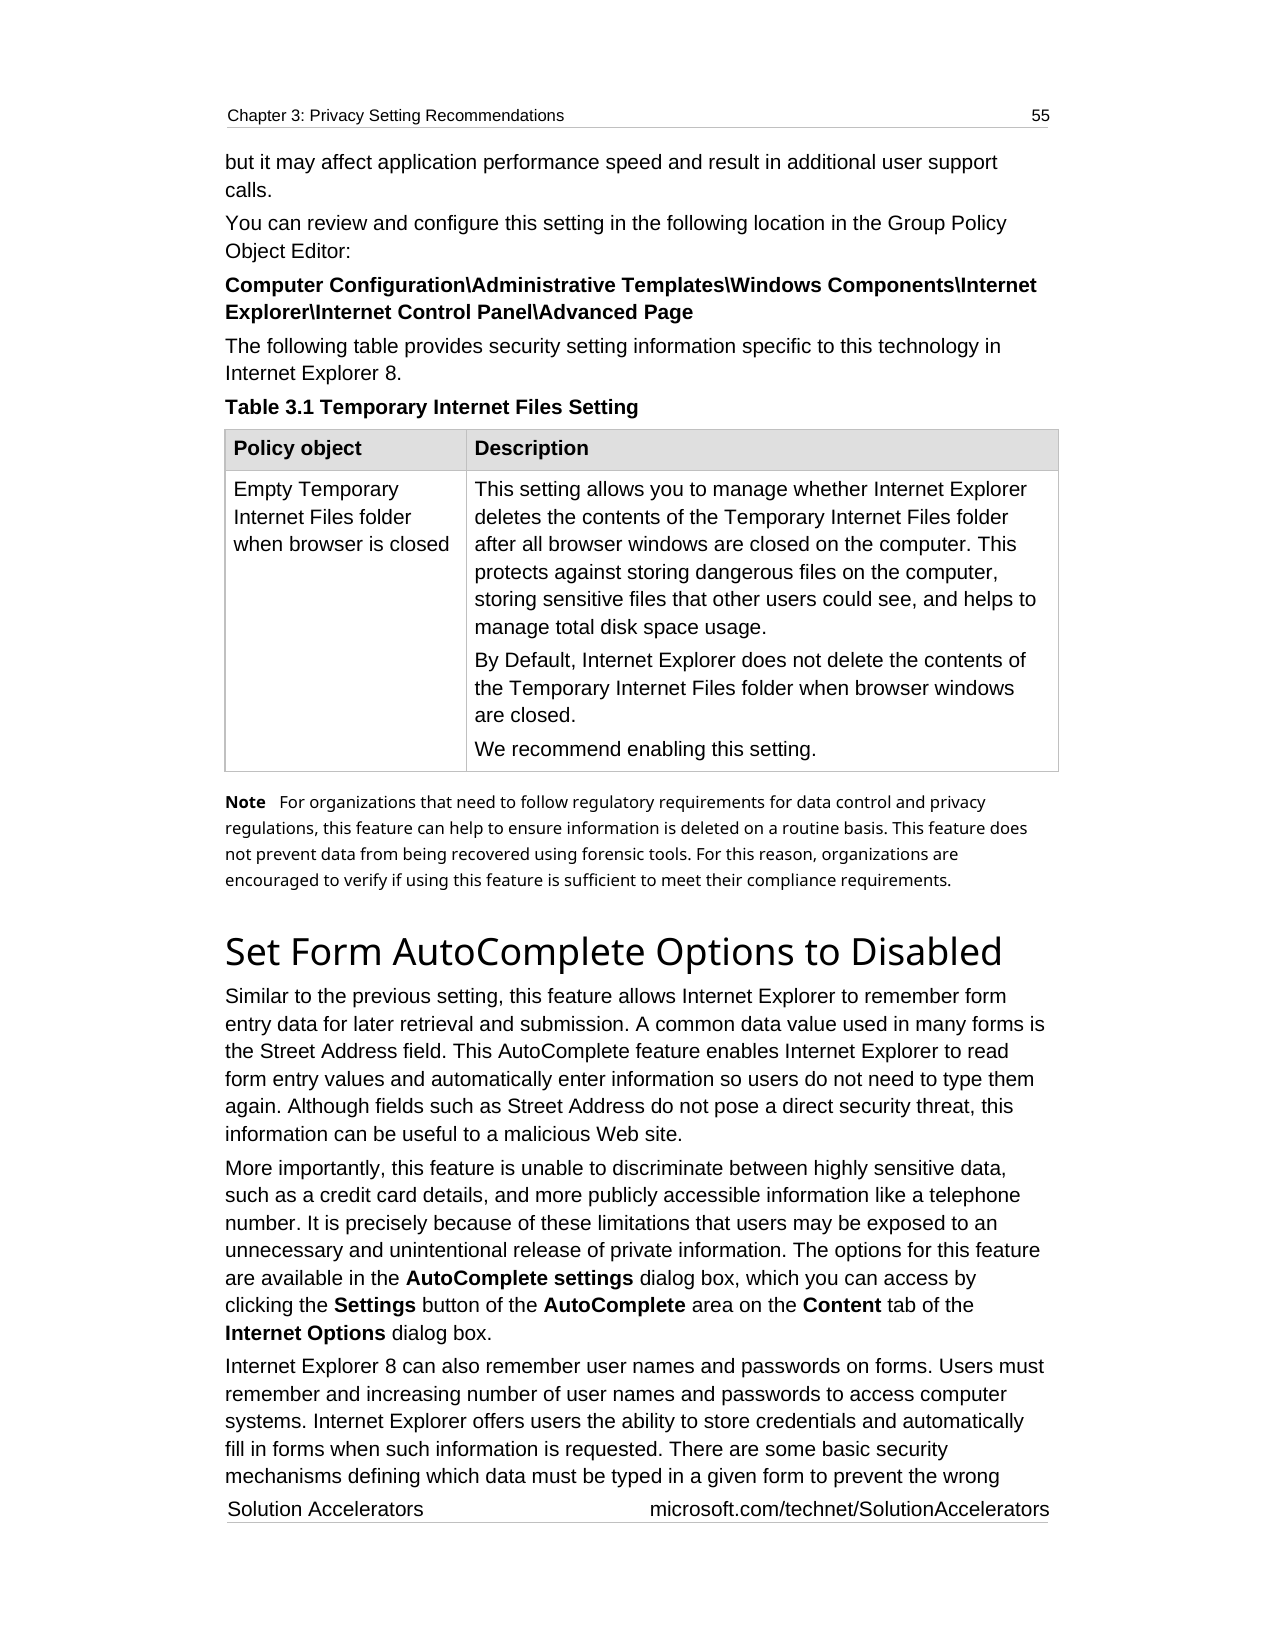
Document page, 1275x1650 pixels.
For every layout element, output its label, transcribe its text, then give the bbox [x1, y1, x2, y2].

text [225, 1354, 1050, 1488]
table_header Policy object [226, 430, 466, 470]
text Table 3.1 Temporary Internet Files Setting [225, 395, 1050, 419]
text Computer Configuration\Administrative Templates\Windows Components\Internet Explorer\Internet Control Panel\Advanced Page [225, 272, 1050, 324]
table_cell Empty Temporary Internet Files folder when browser is closed [226, 471, 466, 771]
text More importantly, this feature is unable to discriminate between highly sensitive data, such as a credit card details, and more publicly accessible information like a telephone number. It is precisely because of these limitations that users may be exposed to an unnecessary and unintentional release of private information. The options for this feature are available in the AutoComplete settings dialog box, which you can access by clicking the Settings button of the AutoComplete area on the Content tab of the Internet Options dialog box. [225, 1156, 1050, 1344]
text You can review and configure this setting in the following location in the Group Policy Object Editor: [225, 211, 1050, 263]
text Similar to the previous setting, this feature allows Internet Explorer to remember form entry data for later retrieval and submission. A common data value used in many forms is the Street Address field. This AutoComplete feature enables Internet Explorer to read form entry values and automatically enter information so users do not need to type them again. Although fields such as Street Address do not pose a direct security threat, this information can be useful to a malicious Web site. [225, 984, 1050, 1146]
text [225, 150, 1050, 201]
text Note For organizations that need to follow regulatory requirements for data control and privacy regulations, this feature can help to ensure information is deleted on a routine basis. This feature does not prevent data from being recovered using forensic tools. For this reason, organizations are encouraged to verify if using this feature is sufficient to meet their compliance requirements. [225, 791, 1050, 891]
table_cell This setting allows you to manage whether Internet Explorer deletes the contents of the Temporary Internet Files folder after all browser windows are closed on the computer. This protects against storing dangerous files on the computer, storing sensitive files that other users could see, and helps to manage total disk space usage. By Default, Internet Explorer does not delete the contents of the Temporary Internet Files folder when browser windows are closed. We recommend enabling this setting. [467, 471, 1058, 771]
text The following table provides security setting information specific to this technology in Internet Explorer 8. [225, 334, 1050, 385]
subtitle Set Form AutoComplete Options to Disabled [225, 932, 1050, 974]
table_header Description [467, 430, 1058, 470]
